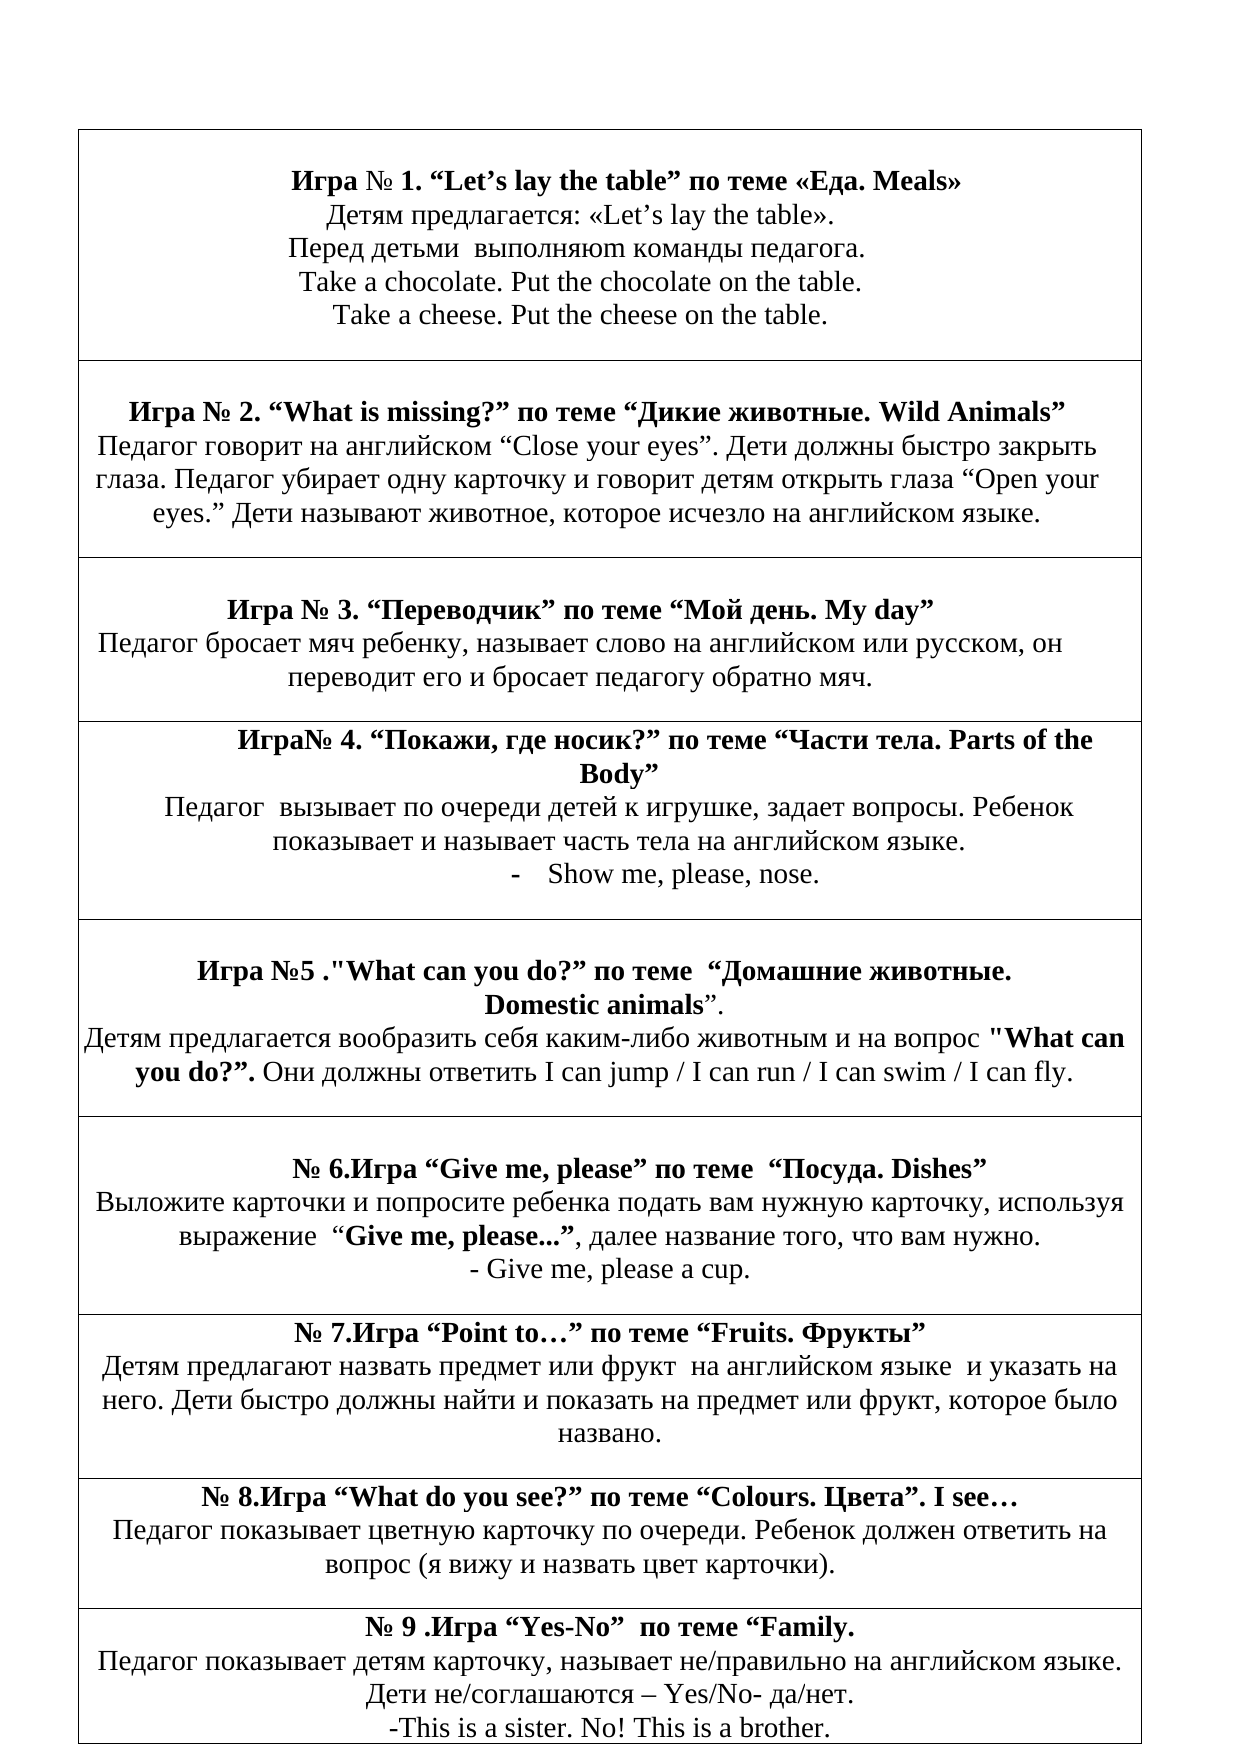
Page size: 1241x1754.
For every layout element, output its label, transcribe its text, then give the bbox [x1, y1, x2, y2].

table_cell Игра № 3. “Переводчик” по теме “Мой день. My day” Педагог бросает мяч ребенку, называет слово на английском или русском, он переводит его и бросает педагогу обратно мяч. [79, 558, 1141, 721]
table_cell Игра №5 ."What can you do?” по теме “Домашние животные. Domestic animals”. Детям предлагается вообразить себя каким-либо животным и на вопрос "What can you do?”. Они должны ответить I can jump / I can run / I can swim / I can fly. [79, 920, 1141, 1116]
table_cell Игра№ 4. “Покажи, где носик?” по теме “Части тела. Parts of the Body” Педагог вызывает по очереди детей к игрушке, задает вопросы. Ребенок показывает и называет часть тела на английском языке. Show me, please, nose. [79, 722, 1141, 919]
table_cell № 8.Игра “What do you see?” по теме “Colours. Цвета”. I see… Педагог показывает цветную карточку по очереди. Ребенок должен ответить на вопрос (я вижу и назвать цвет карточки). [79, 1479, 1141, 1608]
table_cell № 7.Игра “Point to…” по теме “Fruits. Фрукты” Детям предлагают назвать предмет или фрукт на английском языке и указать на него. Дети быстро должны найти и показать на предмет или фрукт, которое было названо. [79, 1315, 1141, 1478]
table_header Игра № 1. “Let’s lay the table” по теме «Еда. Meals» Детям предлагается: «Let’s lay the table». Перед детьми выполняюm команды педагога. Take a сhocolate. Put the chocolate on the table. Take a cheese. Put the cheese on the table. [79, 130, 1141, 360]
table_cell Игра № 2. “What is missing?” по теме “Дикие животные. Wild Animals” Педагог говорит на английском “Close your eyes”. Дети должны быстро закрыть глаза. Педагог убирает одну карточку и говорит детям открыть глаза “Open your eyes.” Дети называют животное, которое исчезло на английском языке. [79, 361, 1141, 557]
table_cell № 6.Игра “Give me, please” по теме “Посуда. Dishes” Выложите карточки и попросите ребенка подать вам нужную карточку, используя выражение “Give me, please...”, далее название того, что вам нужно. - Give me, please a сup. [79, 1117, 1141, 1314]
